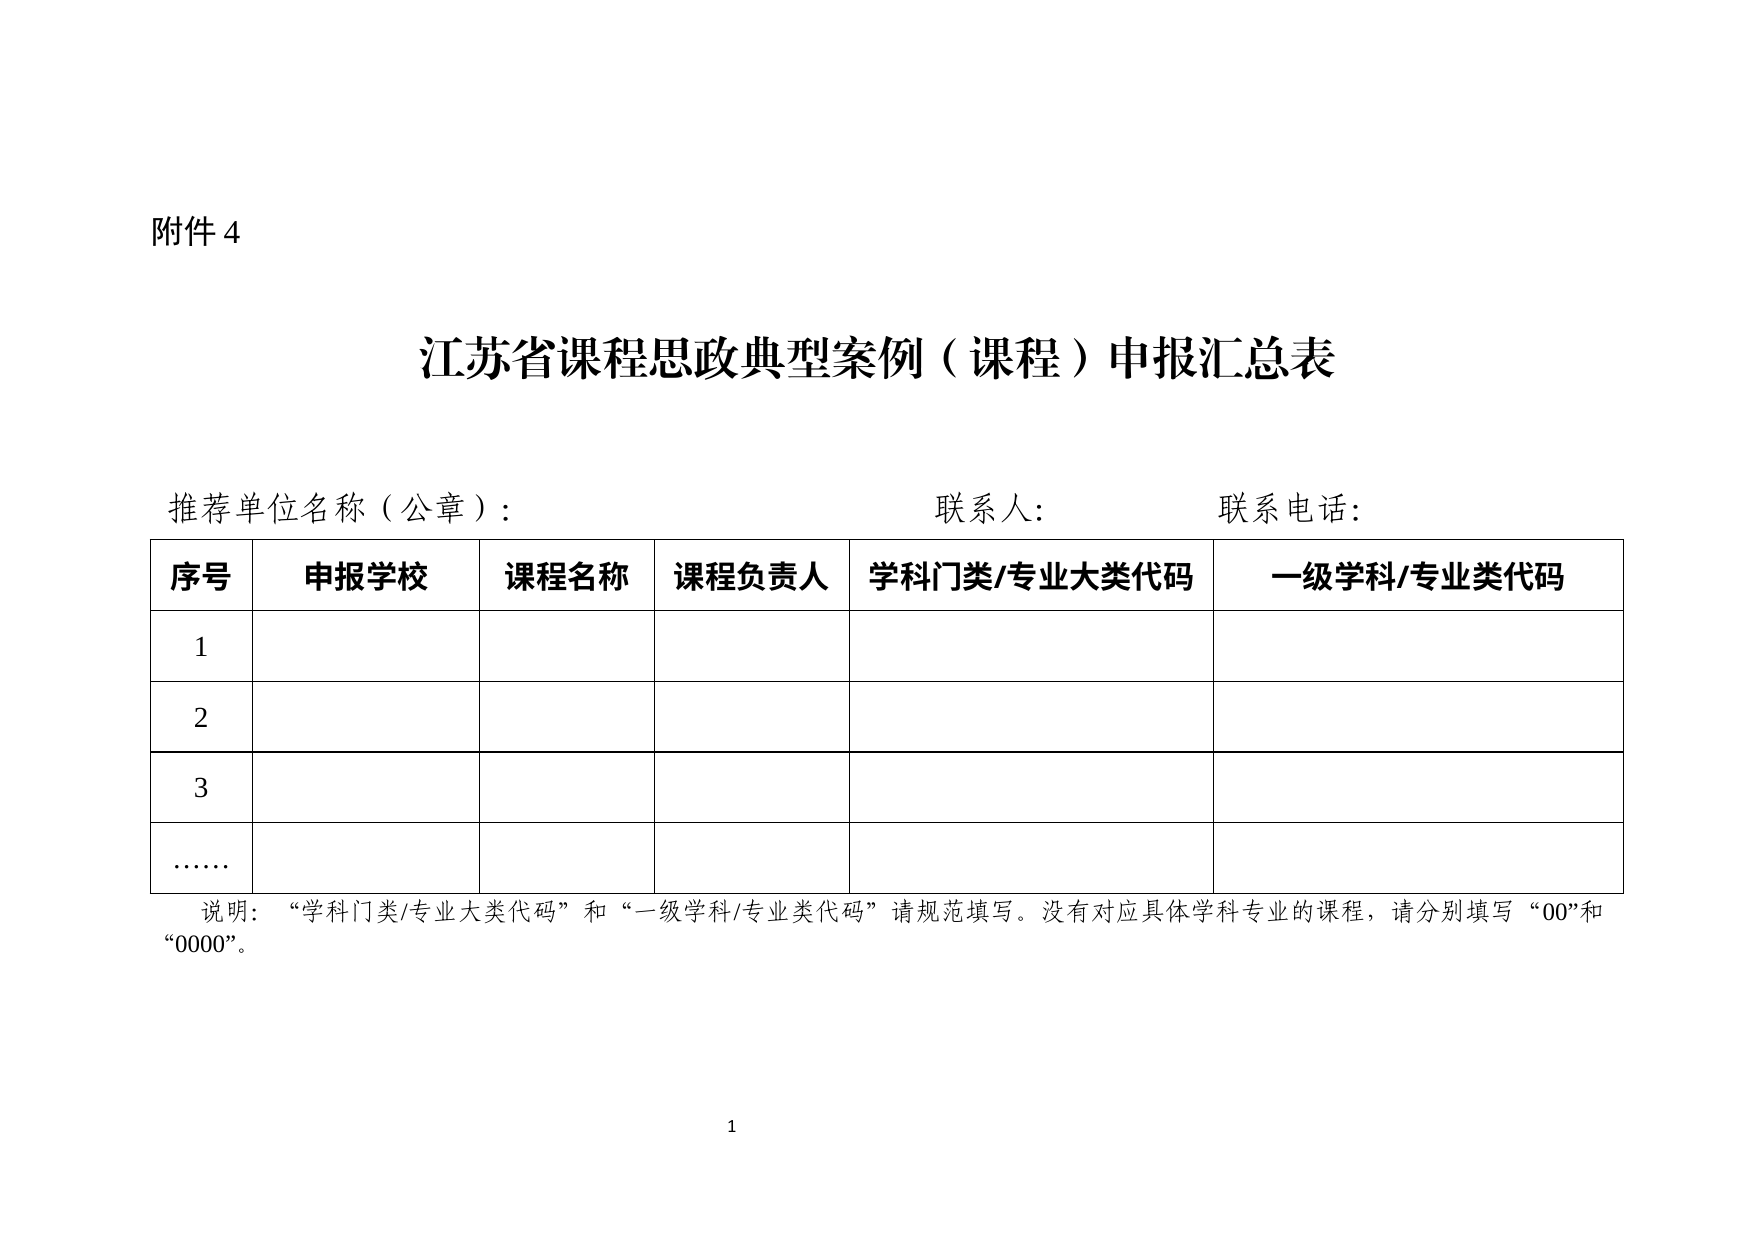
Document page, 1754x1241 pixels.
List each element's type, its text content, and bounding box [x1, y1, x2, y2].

table_cell [480, 682, 654, 751]
table_cell [253, 682, 479, 751]
table_header 申报学校 [253, 540, 479, 610]
table_cell [1214, 611, 1623, 681]
table_cell [253, 823, 479, 893]
table_cell [1214, 753, 1623, 822]
table_cell [1214, 682, 1623, 751]
table_cell …… [151, 823, 252, 893]
table_header 序号 [151, 540, 252, 610]
table_header 学科门类/专业大类代码 [850, 540, 1213, 610]
text 推荐单位名称（公章）： 联系人： 联系电话： [150, 474, 1604, 539]
table_cell [655, 823, 849, 893]
text 江苏省课程思政典型案例（课程）申报汇总表 [150, 328, 1604, 393]
table_header 课程负责人 [655, 540, 849, 610]
text 说明：“学科门类/专业大类代码”和“一级学科/专业类代码”请规范填写。没有对应具体学科专业的课程，请分别填写“00”和“0000”。 [150, 894, 1604, 959]
table_cell 3 [151, 753, 252, 822]
table_cell 1 [151, 611, 252, 681]
table_cell [850, 611, 1213, 681]
table_cell [655, 611, 849, 681]
table_cell [480, 823, 654, 893]
table_cell [253, 611, 479, 681]
table_cell [655, 753, 849, 822]
table_cell [253, 753, 479, 822]
text 附件4 [150, 198, 1604, 263]
table_cell [480, 611, 654, 681]
table_cell [850, 753, 1213, 822]
table_header 一级学科/专业类代码 [1214, 540, 1623, 610]
table_cell 2 [151, 682, 252, 751]
table_cell [1214, 823, 1623, 893]
table_cell [850, 682, 1213, 751]
table_cell [850, 823, 1213, 893]
table_header 课程名称 [480, 540, 654, 610]
table_cell [480, 753, 654, 822]
table_cell [655, 682, 849, 751]
